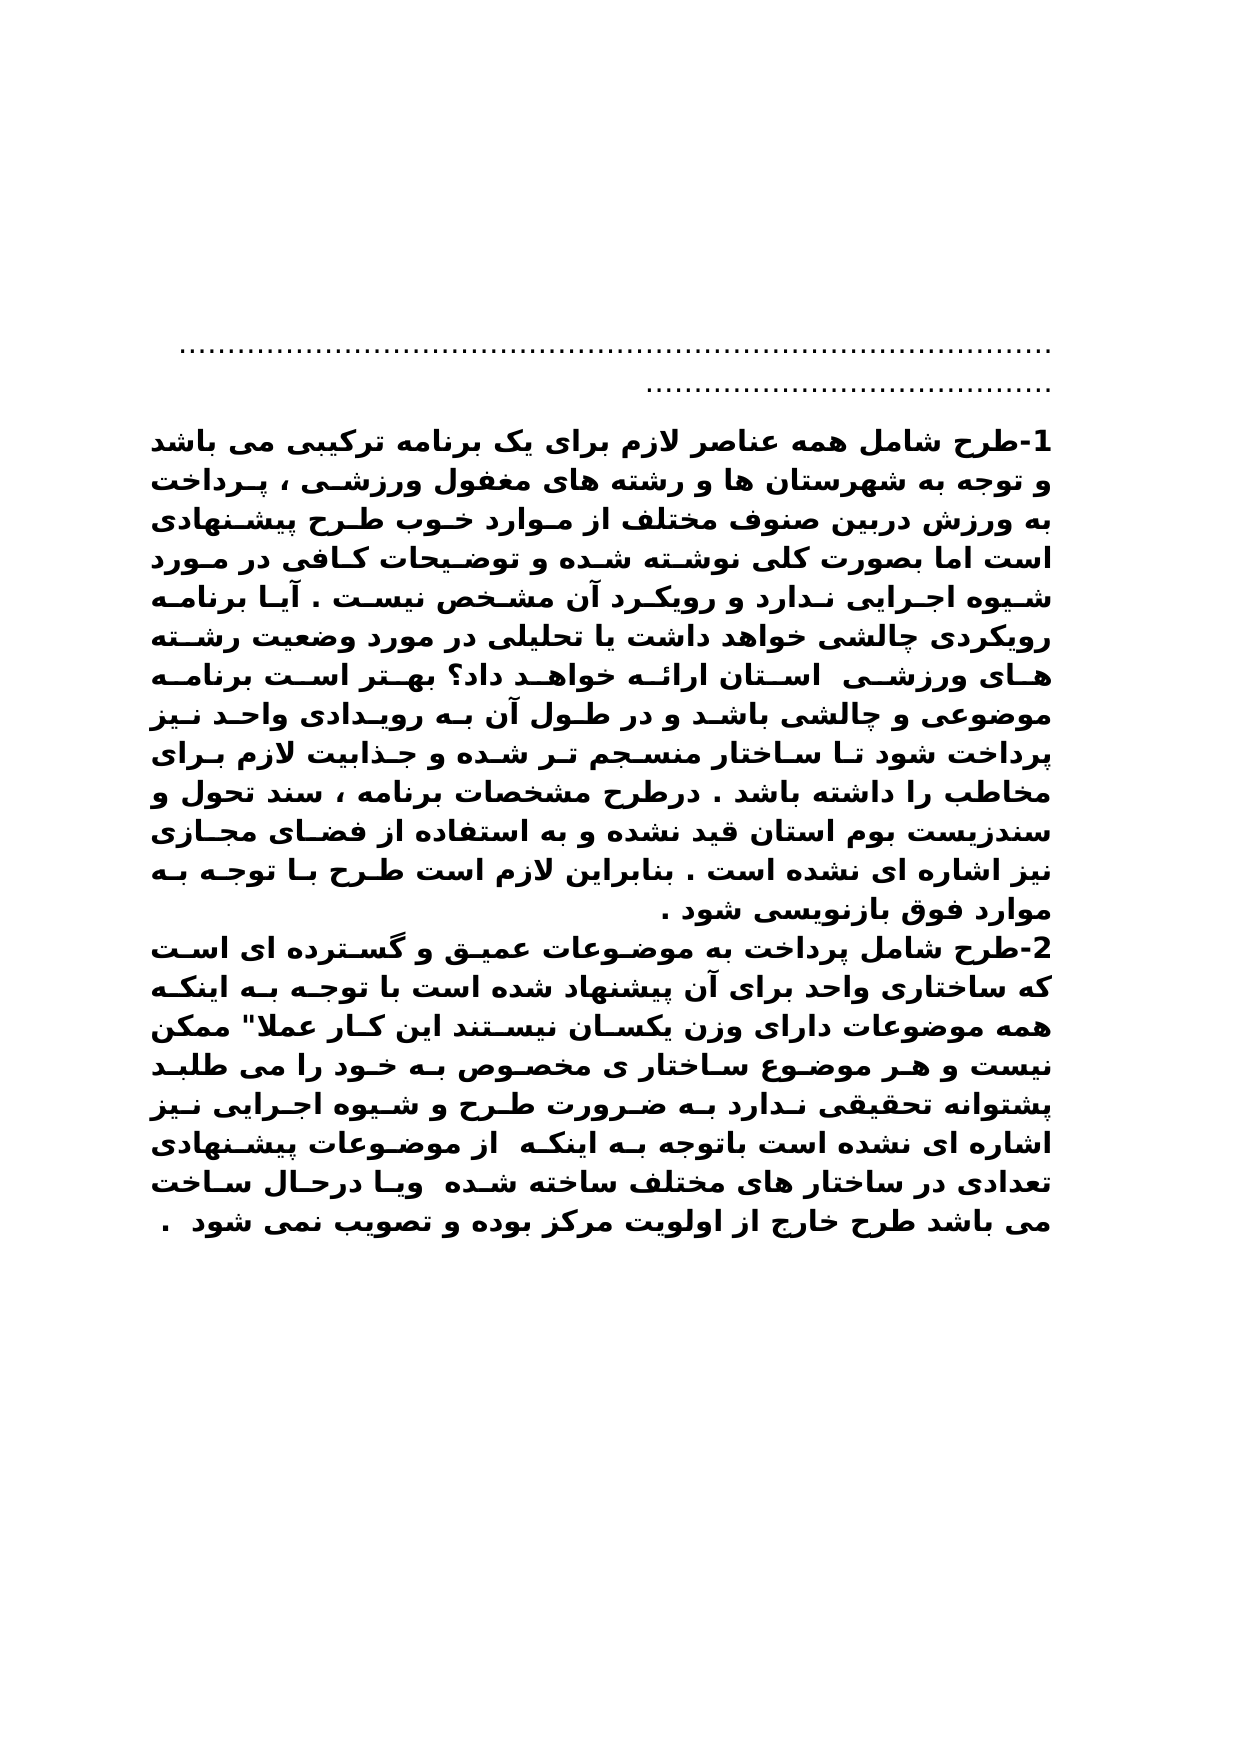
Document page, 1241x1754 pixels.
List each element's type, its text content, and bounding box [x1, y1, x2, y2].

list 2-طرح شامل پرداخت به موضوعات عمیق و گسترده ای است که ساختاری واحد برای آن پیشنهاد شده است با توجه به اینکه همه موضوعات دارای وزن یکسان نیستند این کار عملا" ممکن نیست و هر موضوع ساختار ی مخصوص به خود را می طلبد پشتوانه تحقیقی ندارد به ضرورت طرح و شیوه اجرایی نیز اشاره ای نشده است باتوجه به اینکه از موضوعات پیشنهادی تعدادی در ساختار های مختلف ساخته شده ویا درحال ساخت می باشد طرح خارج از اولویت مرکز بوده و تصویب نمی شود . [150, 931, 1053, 1238]
list 1-طرح شامل همه عناصر لازم برای یک برنامه ترکیبی می باشد و توجه به شهرستان ها و رشته های مغفول ورزشی ، پرداخت به ورزش دربین صنوف مختلف از موارد خوب طرح پیشنهادی است اما بصورت کلی نوشته شده و توضیحات کافی در مورد شیوه اجرایی ندارد و رویکرد آن مشخص نیست . آیا برنامه رویکردی چالشی خواهد داشت یا تحلیلی در مورد وضعیت رشته های ورزشی استان ارائه خواهد داد؟ بهتر است برنامه موضوعی و چالشی باشد و در طول آن به رویدادی واحد نیز پرداخت شود تا ساختار منسجم تر شده و جذابیت لازم برای مخاطب را داشته باشد . درطرح مشخصات برنامه ، سند تحول و سندزیست بوم استان قید نشده و به استفاده از فضای مجازی نیز اشاره ای نشده است . بنابراین لازم است طرح با توجه به موارد فوق بازنویسی شود . [150, 425, 1053, 926]
text …………………………………………………………………………………………………………………… [150, 326, 1053, 399]
